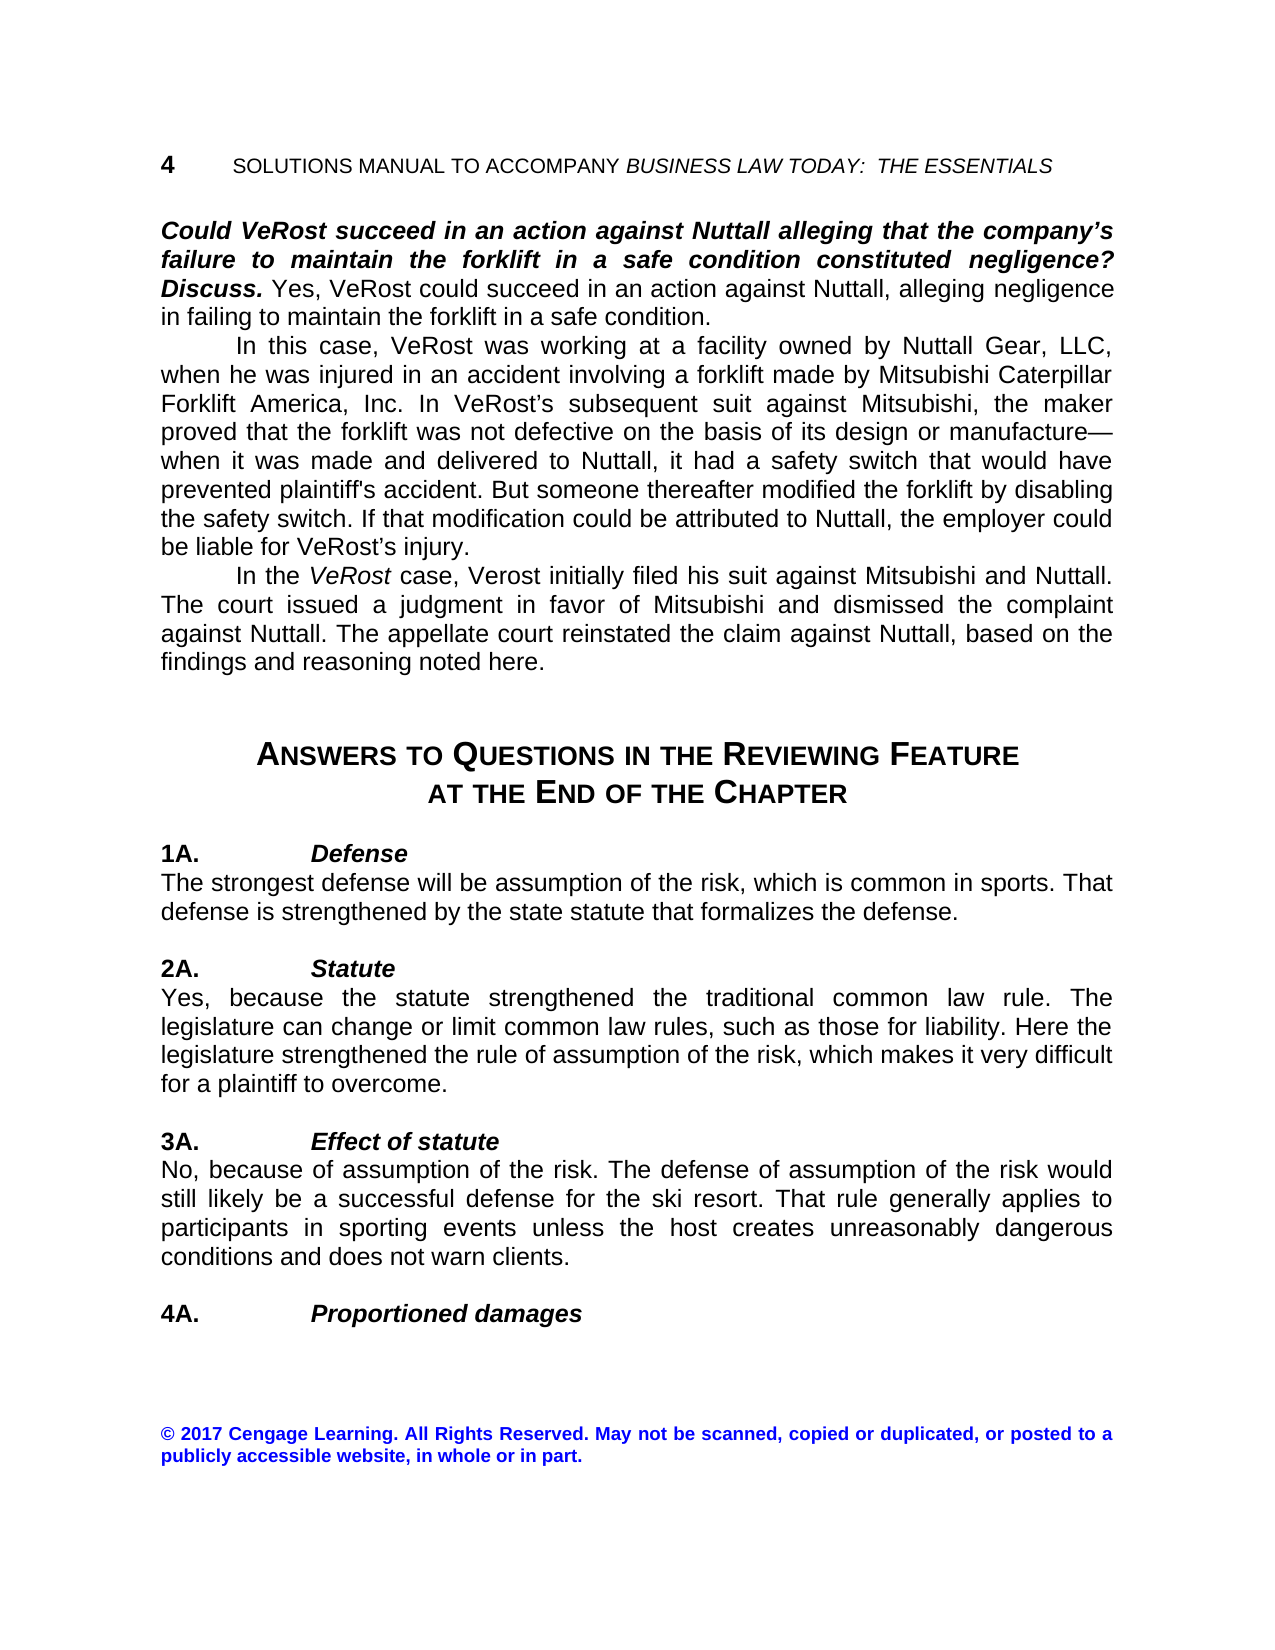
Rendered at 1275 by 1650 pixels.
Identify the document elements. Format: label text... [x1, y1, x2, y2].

text Could VeRost succeed in an action against Nuttall alleging that the company’s failure to maintain the forklift in a safe condition constituted negligence? Discuss. Yes, VeRost could succeed in an action against Nuttall, alleging negligence in failing to maintain the forklift in a safe condition. [161, 216, 1114, 331]
text 2A. Statute [161, 954, 1114, 983]
text No, because of assumption of the risk. The defense of assumption of the risk would still likely be a successful defense for the ski resort. That rule generally applies to participants in sporting events unless the host creates unreasonably dangerous conditions and does not warn clients. [161, 1155, 1114, 1270]
text In this case, VeRost was working at a facility owned by Nuttall Gear, LLC, when he was injured in an accident involving a forklift made by Mitsubishi Caterpillar Forklift America, Inc. In VeRost’s subsequent suit against Mitsubishi, the maker proved that the forklift was not defective on the basis of its design or manufacture—when it was made and delivered to Nuttall, it had a safety switch that would have prevented plaintiff's accident. But someone thereafter modified the forklift by disabling the safety switch. If that modification could be attributed to Nuttall, the employer could be liable for VeRost’s injury. [161, 331, 1114, 561]
text Yes, because the statute strengthened the traditional common law rule. The legislature can change or limit common law rules, such as those for liability. Here the legislature strengthened the rule of assumption of the risk, which makes it very difficult for a plaintiff to overcome. [161, 983, 1114, 1098]
text 3A. Effect of statute [161, 1127, 1114, 1155]
text at the End of the Chapter [161, 772, 1114, 810]
text 4A. Proportioned damages [161, 1299, 1114, 1328]
text The strongest defense will be assumption of the risk, which is common in sports. That defense is strengthened by the state statute that formalizes the defense. [161, 868, 1114, 925]
text 1A. Defense [161, 839, 1114, 868]
text Answers to Questions in the Reviewing Feature [161, 733, 1114, 772]
text In the VeRost case, Verost initially filed his suit against Mitsubishi and Nuttall. The court issued a judgment in favor of Mitsubishi and dismissed the complaint against Nuttall. The appellate court reinstated the claim against Nuttall, based on the findings and reasoning noted here. [161, 561, 1114, 676]
